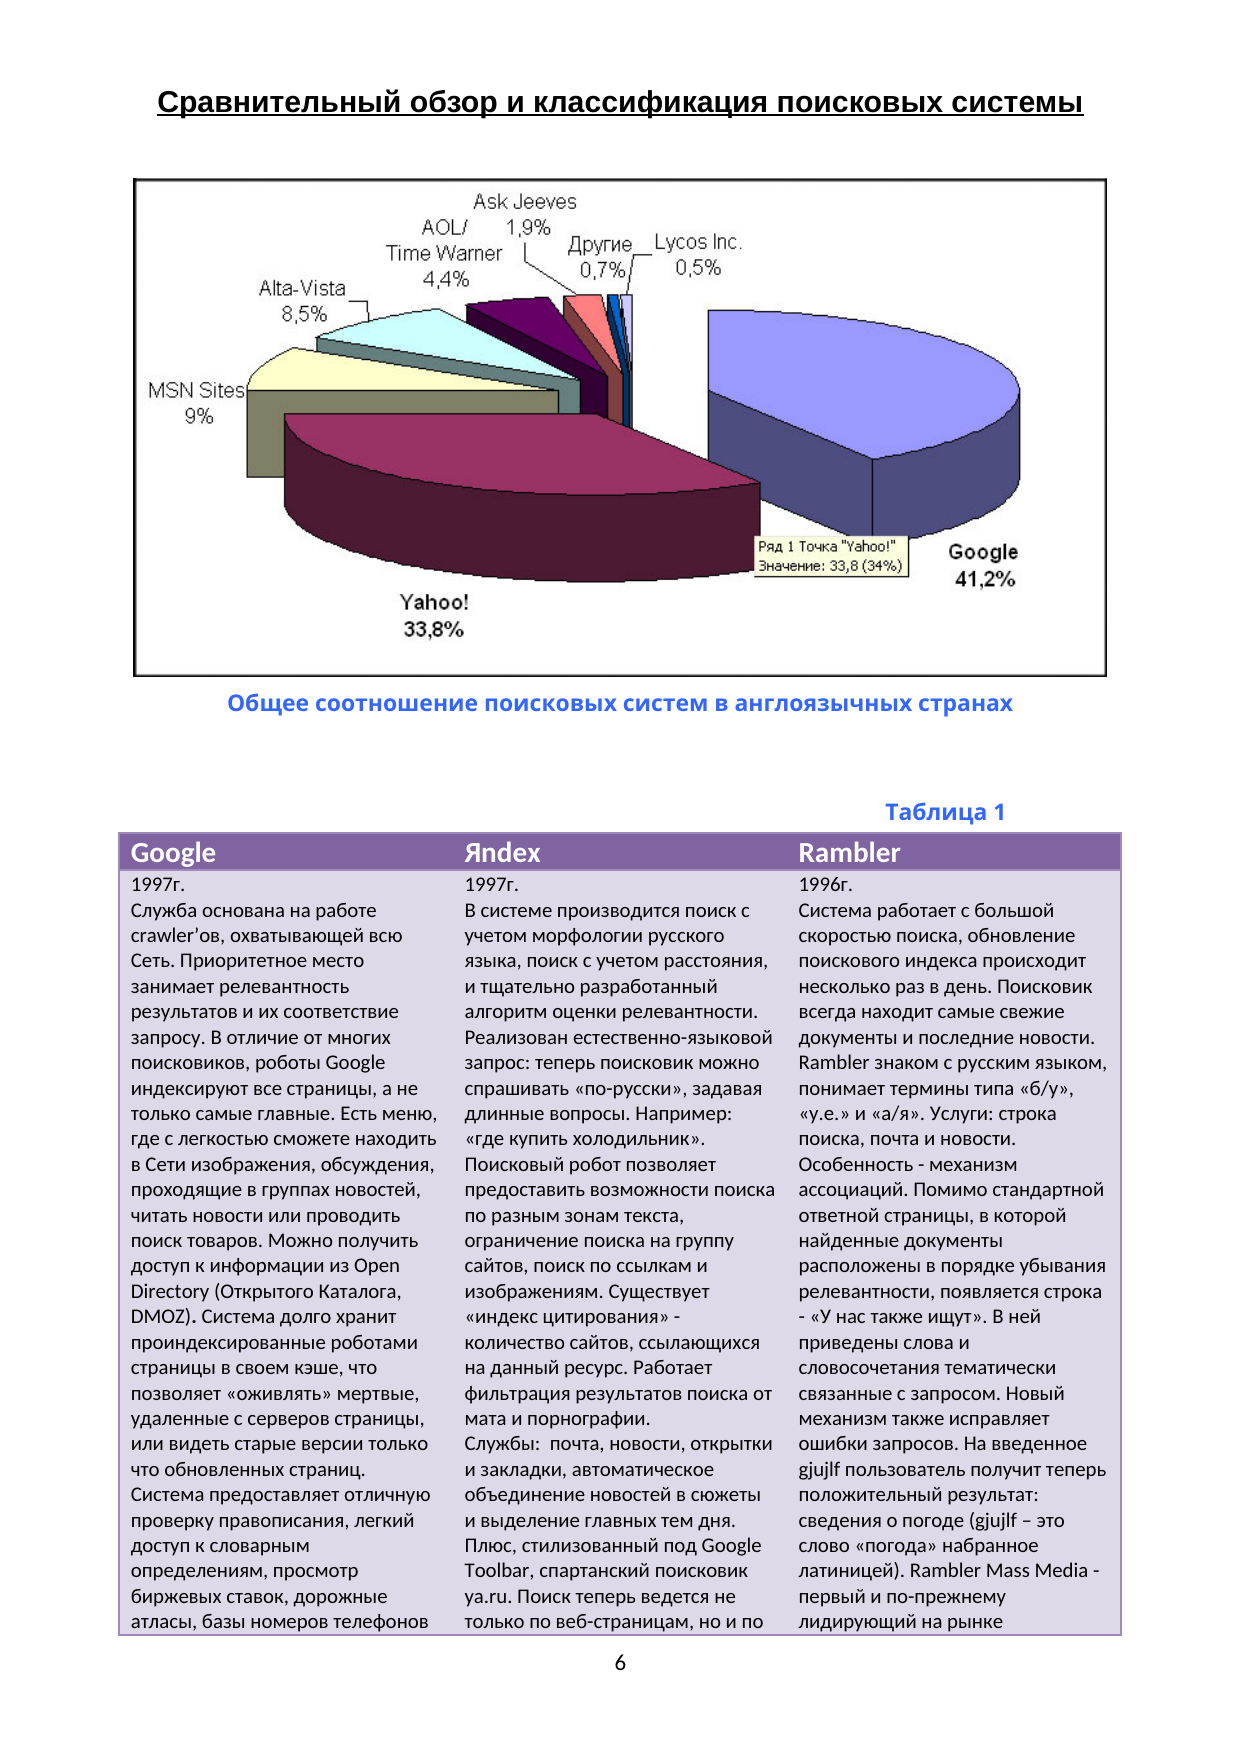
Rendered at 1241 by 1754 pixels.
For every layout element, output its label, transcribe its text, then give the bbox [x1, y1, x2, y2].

subtitle Сравнительный обзор и классификация поисковых системы [59, 84, 1181, 119]
text Таблица 1 [59, 796, 1166, 827]
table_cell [120, 871, 453, 1634]
table_header Google [120, 834, 453, 869]
table_header Rambler [787, 834, 1120, 869]
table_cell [453, 871, 787, 1634]
picture [133, 178, 1107, 677]
text Общее соотношение поисковых систем в англоязычных странах [59, 687, 1181, 718]
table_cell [787, 871, 1120, 1634]
table_header Яndex [453, 834, 787, 869]
